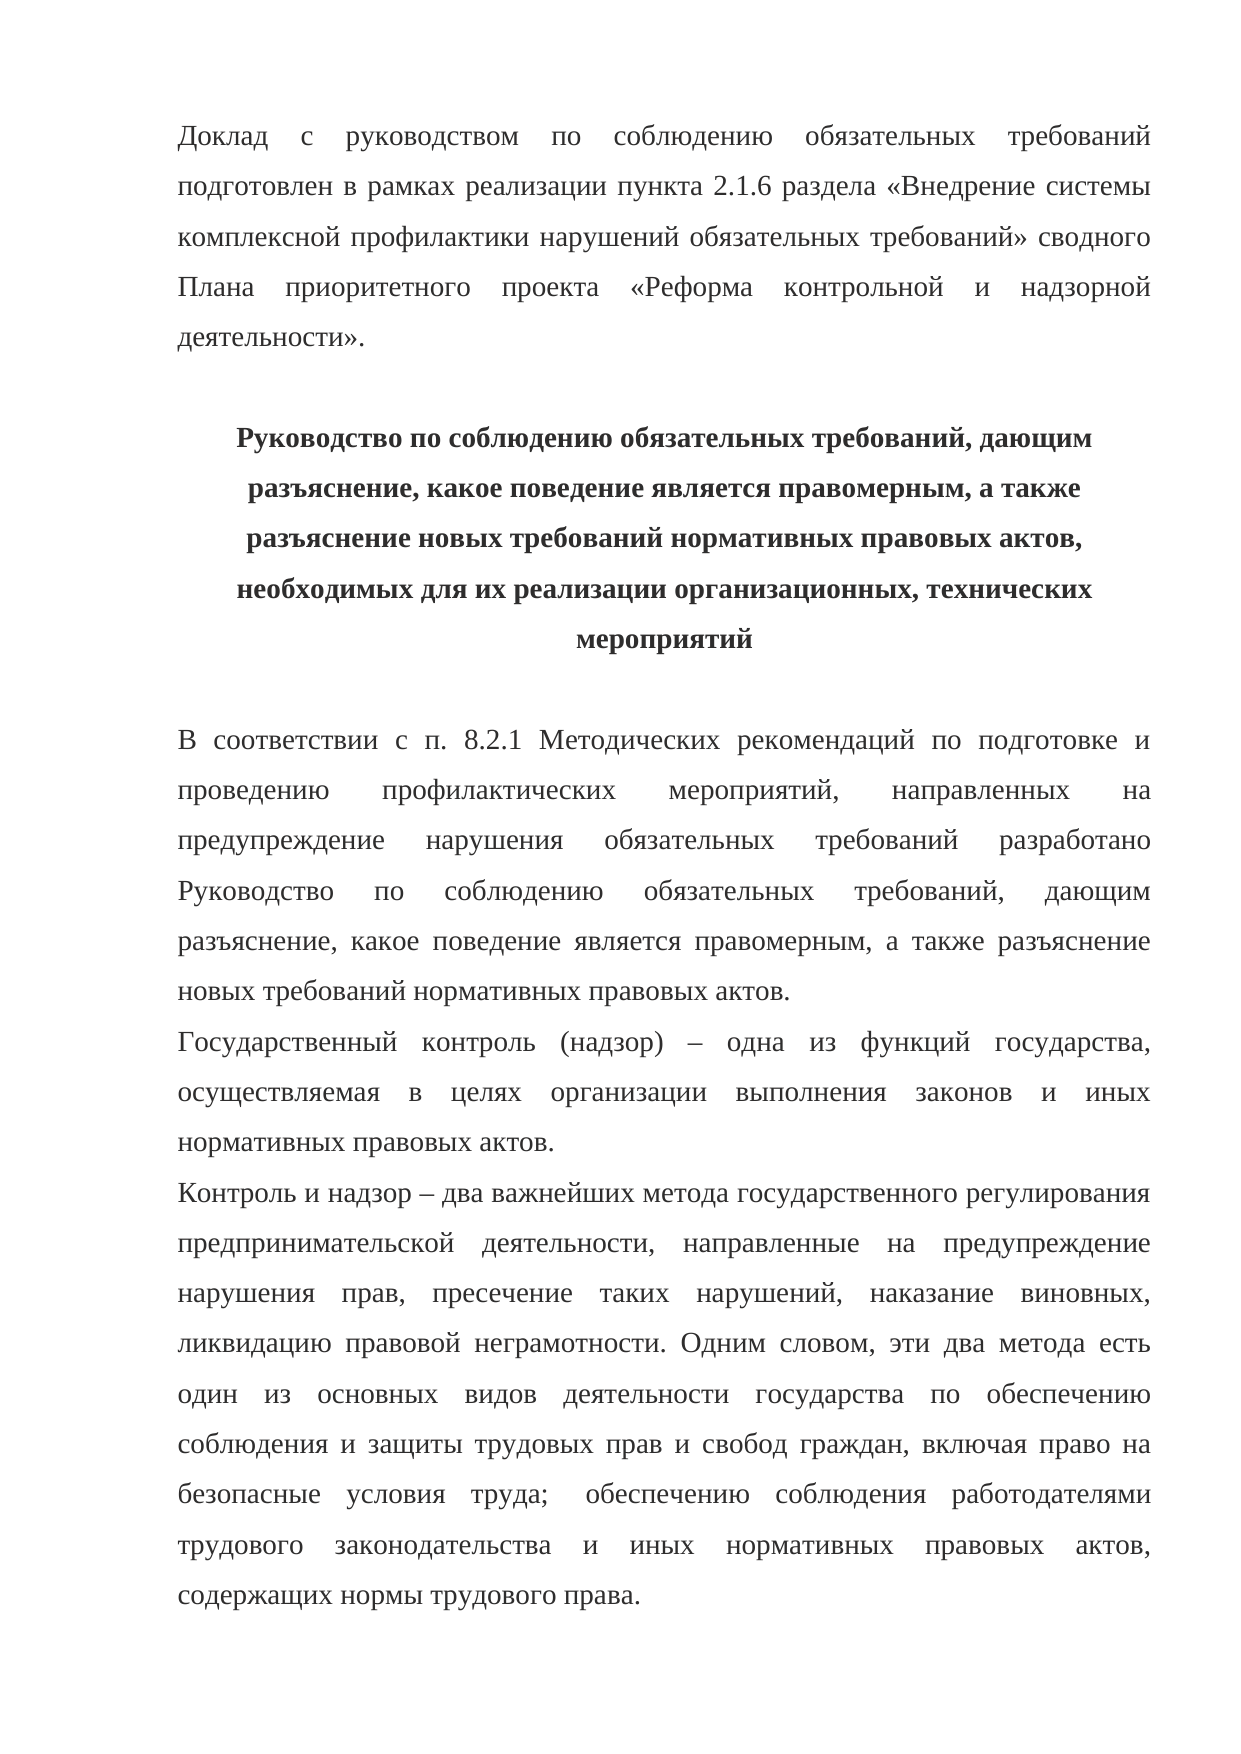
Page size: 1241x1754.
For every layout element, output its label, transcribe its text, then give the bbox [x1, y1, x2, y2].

text Доклад с руководством по соблюдению обязательных требований подготовлен в рамках реализации пункта 2.1.6 раздела «Внедрение системы комплексной профилактики нарушений обязательных требований» сводного Плана приоритетного проекта «Реформа контрольной и надзорной деятельности». [177, 118, 1152, 353]
text В соответствии с п. 8.2.1 Методических рекомендаций по подготовке и проведению профилактических мероприятий, направленных на предупреждение нарушения обязательных требований разработано Руководство по соблюдению обязательных требований, дающим разъяснение, какое поведение является правомерным, а также разъяснение новых требований нормативных правовых актов. [177, 722, 1152, 1007]
text Контроль и надзор – два важнейших метода государственного регулирования предпринимательской деятельности, направленные на предупреждение нарушения прав, пресечение таких нарушений, наказание виновных, ликвидацию правовой неграмотности. Одним словом, эти два метода есть один из основных видов деятельности государства по обеспечению соблюдения и защиты трудовых прав и свобод граждан, включая право на безопасные условия труда; обеспечению соблюдения работодателями трудового законодательства и иных нормативных правовых актов, содержащих нормы трудового права. [177, 1175, 1152, 1611]
text Руководство по соблюдению обязательных требований, дающим разъяснение, какое поведение является правомерным, а также разъяснение новых требований нормативных правовых актов, необходимых для их реализации организационных, технических мероприятий [177, 420, 1152, 655]
text Государственный контроль (надзор) – одна из функций государства, осуществляемая в целях организации выполнения законов и иных нормативных правовых актов. [177, 1024, 1152, 1158]
